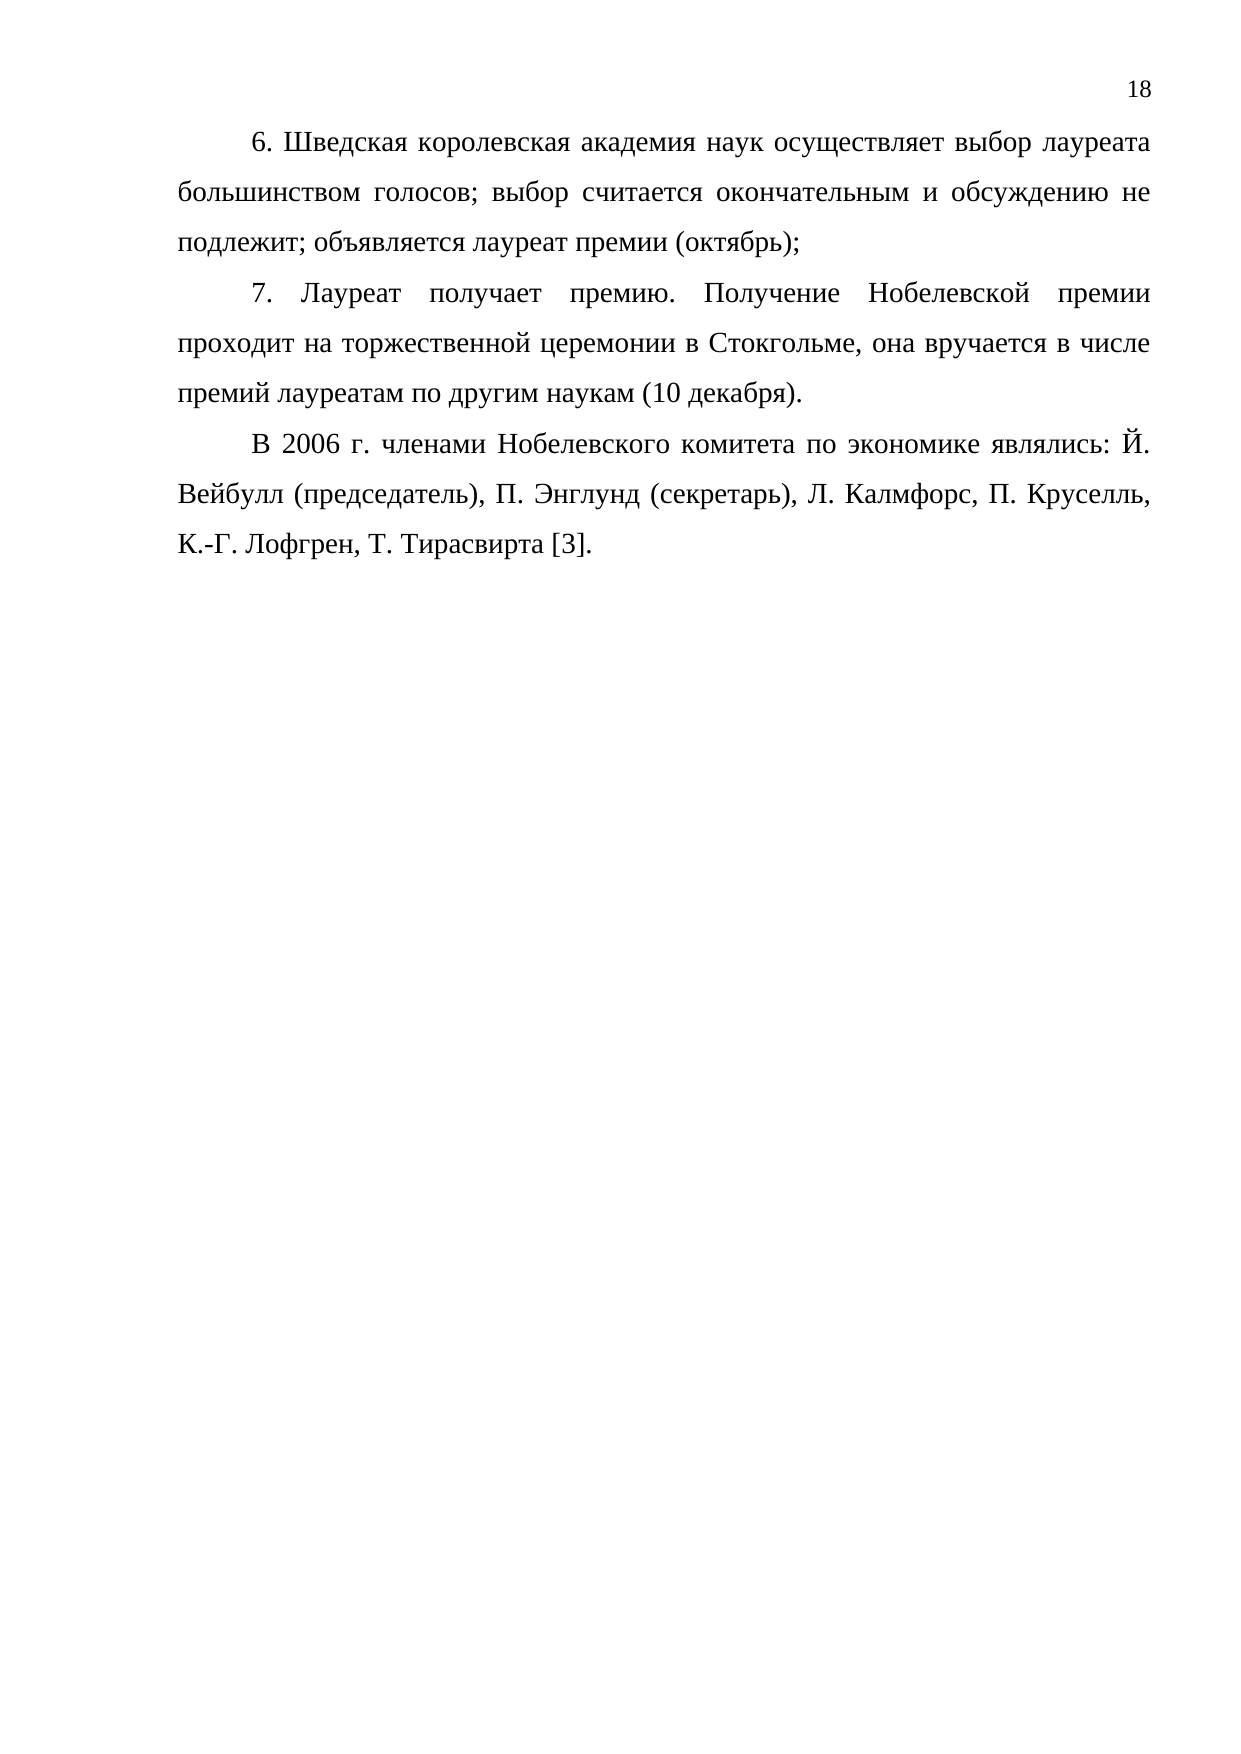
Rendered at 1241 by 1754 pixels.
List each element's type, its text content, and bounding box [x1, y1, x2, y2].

text 7. Лауреат получает премию. Получение Нобелевской премии проходит на торжественной церемонии в Стокгольме, она вручается в числе премий лауреатам по другим наукам (10 декабря). [177, 275, 1152, 409]
text В . членами Нобелевского комитета по экономике являлись: Й. Вейбулл (председатель), П. Энглунд (секретарь), Л. Калмфорс, П. Круселль, К.-Г. Лофгрен, Т. Тирасвирта [3]. [177, 426, 1152, 560]
text 6. Шведская королевская академия наук осуществляет выбор лауреата большинством голосов; выбор считается окончательным и обсуждению не подлежит; объявляется лауреат премии (октябрь); [177, 124, 1152, 258]
